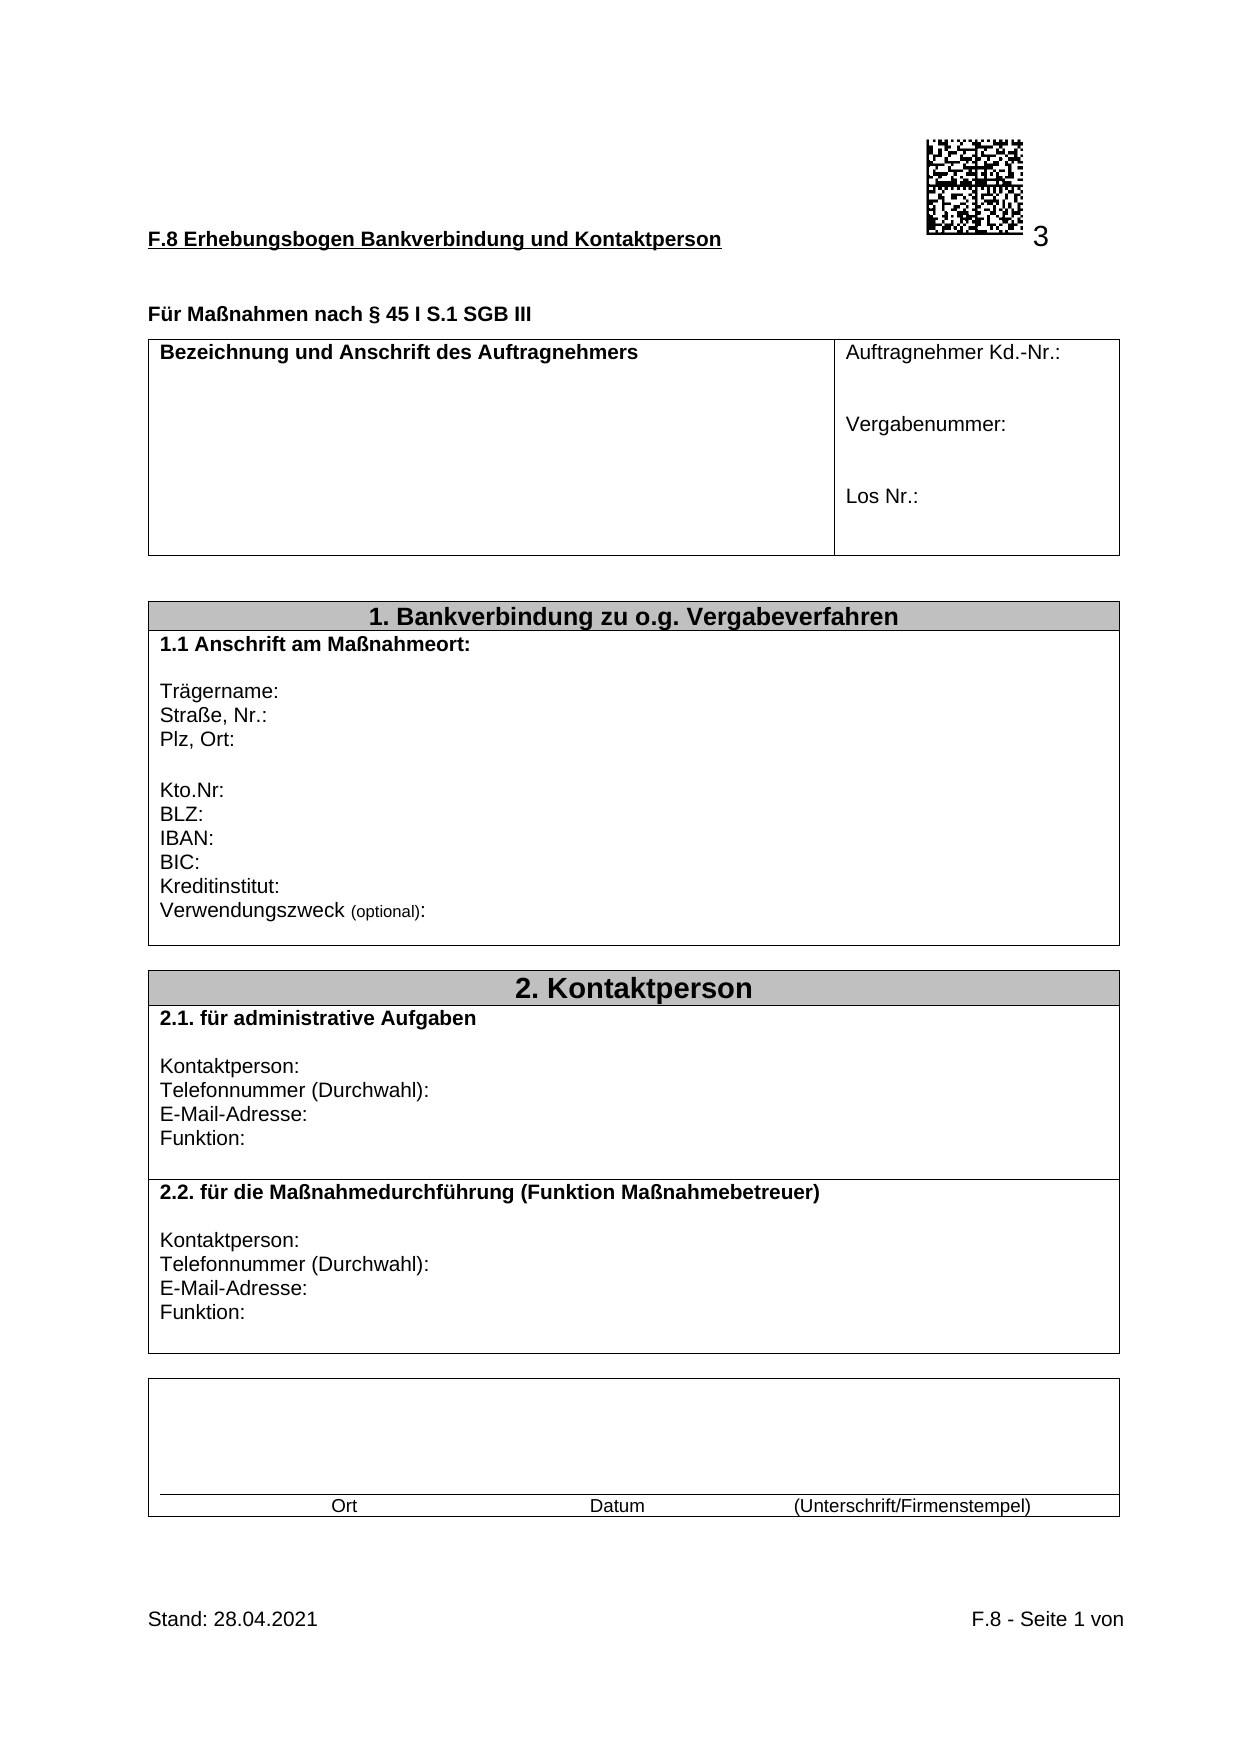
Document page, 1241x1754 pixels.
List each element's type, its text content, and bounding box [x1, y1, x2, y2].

picture [920, 133, 1029, 219]
table_cell 1.1 Anschrift am Maßnahmeort: Trägername: Straße, Nr.: Plz, Ort: Kto.Nr: BLZ: IBAN: BIC: Kreditinstitut: Verwendungszweck (optional): [149, 631, 1119, 945]
table_cell 2.2. für die Maßnahmedurchführung (Funktion Maßnahmebetreuer) Kontaktperson: Telefonnummer (Durchwahl): E-Mail-Adresse: Funktion: [149, 1180, 1119, 1352]
table_cell 2.1. für administrative Aufgaben Kontaktperson: Telefonnummer (Durchwahl): E-Mail-Adresse: Funktion: [149, 1006, 1119, 1179]
text F.8 Erhebungsbogen Bankverbindung und Kontaktperson 3 [148, 219, 1122, 252]
table_header 2. Kontaktperson [149, 971, 1119, 1005]
text Für Maßnahmen nach § 45 I S.1 SGB III [148, 302, 1122, 326]
table_header 1. Bankverbindung zu o.g. Vergabeverfahren [149, 602, 1119, 630]
table_header Auftragnehmer Kd.-Nr.: Vergabenummer: Los Nr.: [835, 340, 1119, 555]
table_header Bezeichnung und Anschrift des Auftragnehmers [149, 340, 834, 555]
table_header [149, 1379, 1119, 1516]
